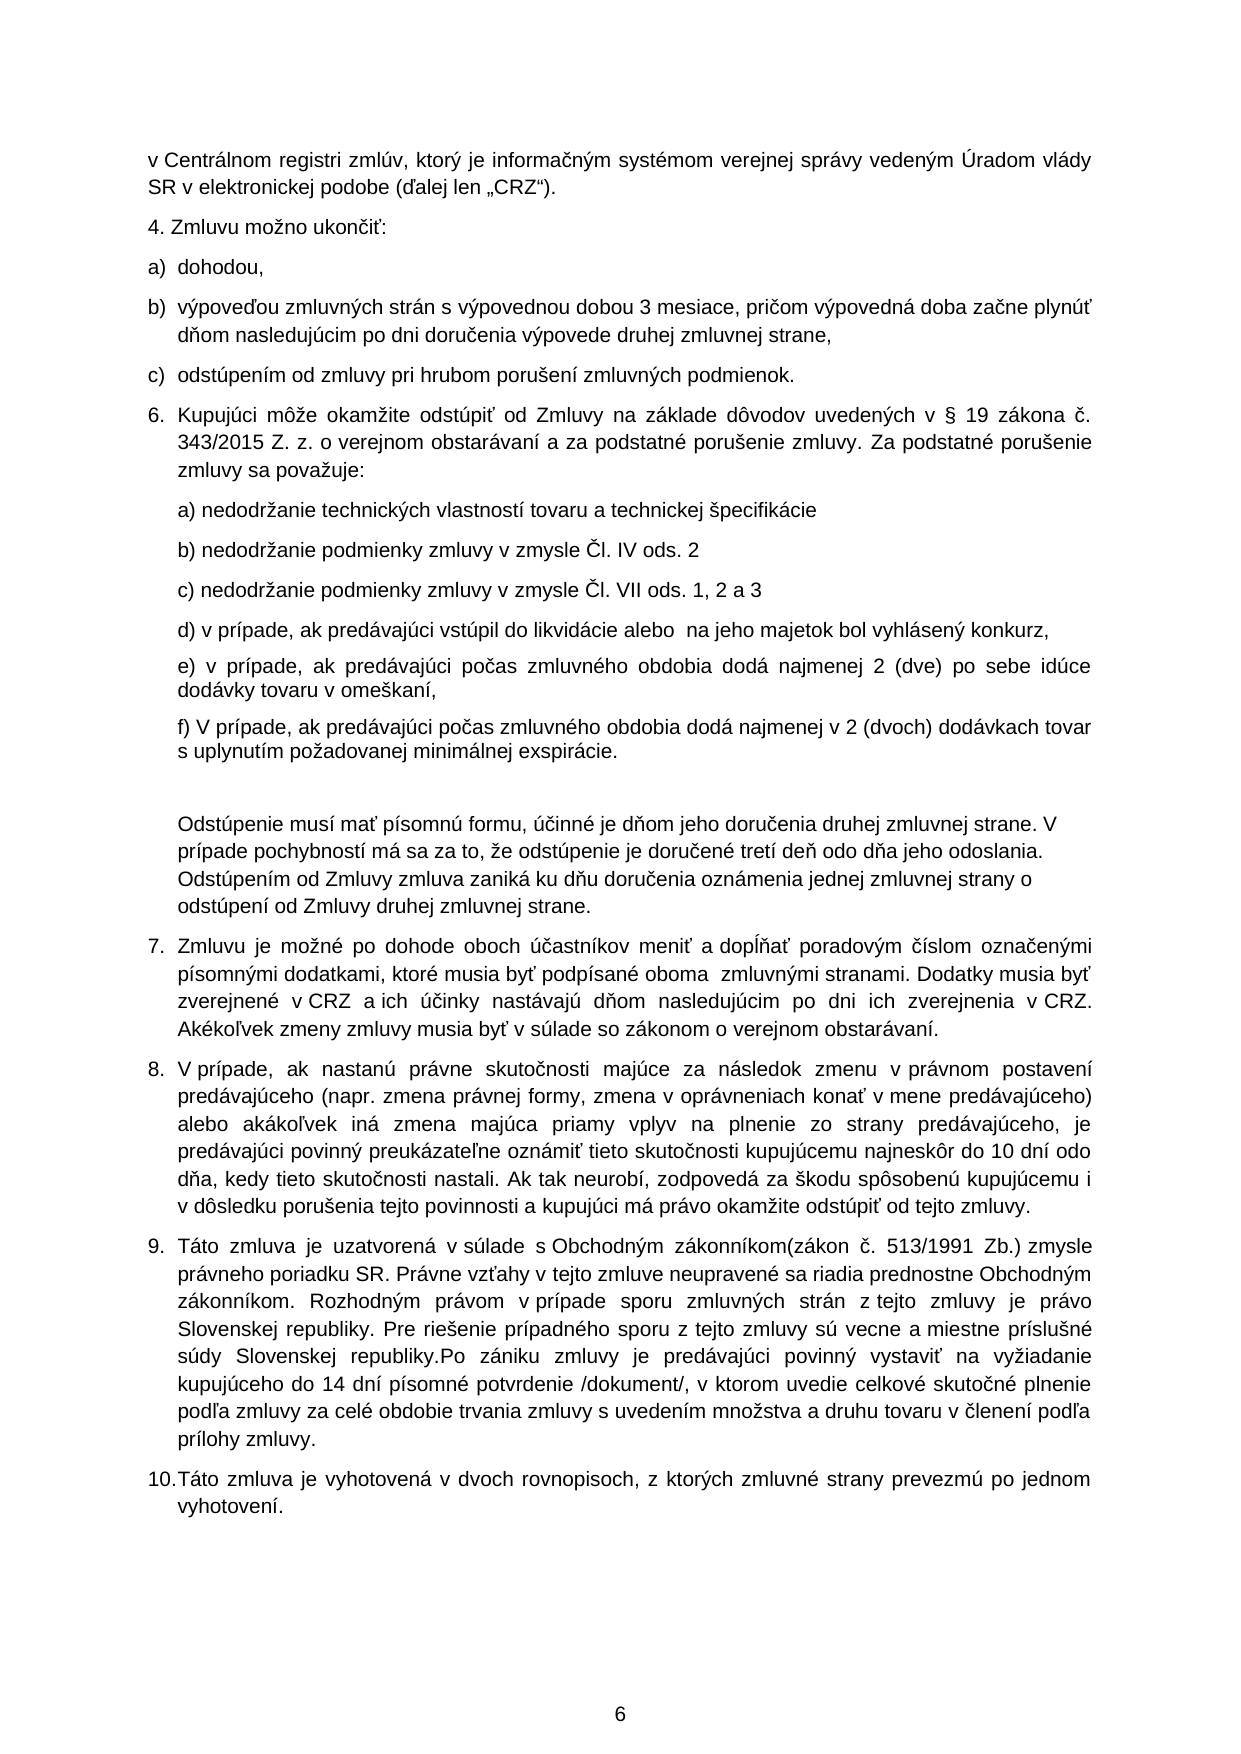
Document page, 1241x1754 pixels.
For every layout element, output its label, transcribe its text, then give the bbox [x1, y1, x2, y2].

list výpoveďou zmluvných strán s výpovednou dobou 3 mesiace, pričom výpovedná doba začne plynúť dňom nasledujúcim po dni doručenia výpovede druhej zmluvnej strane, [148, 295, 1092, 347]
text d) v prípade, ak predávajúci vstúpil do likvidácie alebo na jeho majetok bol vyhlásený konkurz, [177, 618, 1092, 642]
text 4. Zmluvu možno ukončiť: [148, 215, 1092, 239]
list Kupujúci môže okamžite odstúpiť od Zmluvy na základe dôvodov uvedených v § 19 zákona č. 343/2015 Z. z. o verejnom obstarávaní a za podstatné porušenie zmluvy. Za podstatné porušenie zmluvy sa považuje: [148, 403, 1092, 482]
list Táto zmluva je uzatvorená v súlade s Obchodným zákonníkom(zákon č. 513/1991 Zb.) zmysle právneho poriadku SR. Právne vzťahy v tejto zmluve neupravené sa riadia prednostne Obchodným zákonníkom. Rozhodným právom v prípade sporu zmluvných strán z tejto zmluvy je právo Slovenskej republiky. Pre riešenie prípadného sporu z tejto zmluvy sú vecne a miestne príslušné súdy Slovenskej republiky.Po zániku zmluvy je predávajúci povinný vystaviť na vyžiadanie kupujúceho do 14 dní písomné potvrdenie /dokument/, v ktorom uvedie celkové skutočné plnenie podľa zmluvy za celé obdobie trvania zmluvy s uvedením množstva a druhu tovaru v členení podľa prílohy zmluvy. [148, 1234, 1092, 1450]
text b) nedodržanie podmienky zmluvy v zmysle Čl. IV ods. 2 [177, 538, 1092, 562]
text a) nedodržanie technických vlastností tovaru a technickej špecifikácie [177, 498, 1092, 522]
list odstúpením od zmluvy pri hrubom porušení zmluvných podmienok. [148, 363, 1092, 387]
list Táto zmluva je vyhotovená v dvoch rovnopisoch, z ktorých zmluvné strany prevezmú po jednom vyhotovení. [148, 1466, 1092, 1518]
list V prípade, ak nastanú právne skutočnosti majúce za následok zmenu v právnom postavení predávajúceho (napr. zmena právnej formy, zmena v oprávneniach konať v mene predávajúceho) alebo akákoľvek iná zmena majúca priamy vplyv na plnenie zo strany predávajúceho, je predávajúci povinný preukázateľne oznámiť tieto skutočnosti kupujúcemu najneskôr do 10 dní odo dňa, kedy tieto skutočnosti nastali. Ak tak neurobí, zodpovedá za škodu spôsobenú kupujúcemu i v dôsledku porušenia tejto povinnosti a kupujúci má právo okamžite odstúpiť od tejto zmluvy. [148, 1056, 1092, 1218]
list Zmluvu je možné po dohode oboch účastníkov meniť a dopĺňať poradovým číslom označenými písomnými dodatkami, ktoré musia byť podpísané oboma zmluvnými stranami. Dodatky musia byť zverejnené v CRZ a ich účinky nastávajú dňom nasledujúcim po dni ich zverejnenia v CRZ. Akékoľvek zmeny zmluvy musia byť v súlade so zákonom o verejnom obstarávaní. [148, 934, 1092, 1040]
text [148, 148, 1092, 199]
text c) nedodržanie podmienky zmluvy v zmysle Čl. VII ods. 1, 2 a 3 [177, 578, 1092, 602]
text e) v prípade, ak predávajúci počas zmluvného obdobia dodá najmenej 2 (dve) po sebe idúce dodávky tovaru v omeškaní, [177, 654, 1092, 702]
list dohodou, [148, 255, 1092, 279]
text Odstúpenie musí mať písomnú formu, účinné je dňom jeho doručenia druhej zmluvnej strane. V prípade pochybností má sa za to, že odstúpenie je doručené tretí deň odo dňa jeho odoslania. Odstúpením od Zmluvy zmluva zaniká ku dňu doručenia oznámenia jednej zmluvnej strany o odstúpení od Zmluvy druhej zmluvnej strane. [177, 811, 1092, 918]
text f) V prípade, ak predávajúci počas zmluvného obdobia dodá najmenej v 2 (dvoch) dodávkach tovar s uplynutím požadovanej minimálnej exspirácie. [177, 714, 1092, 762]
